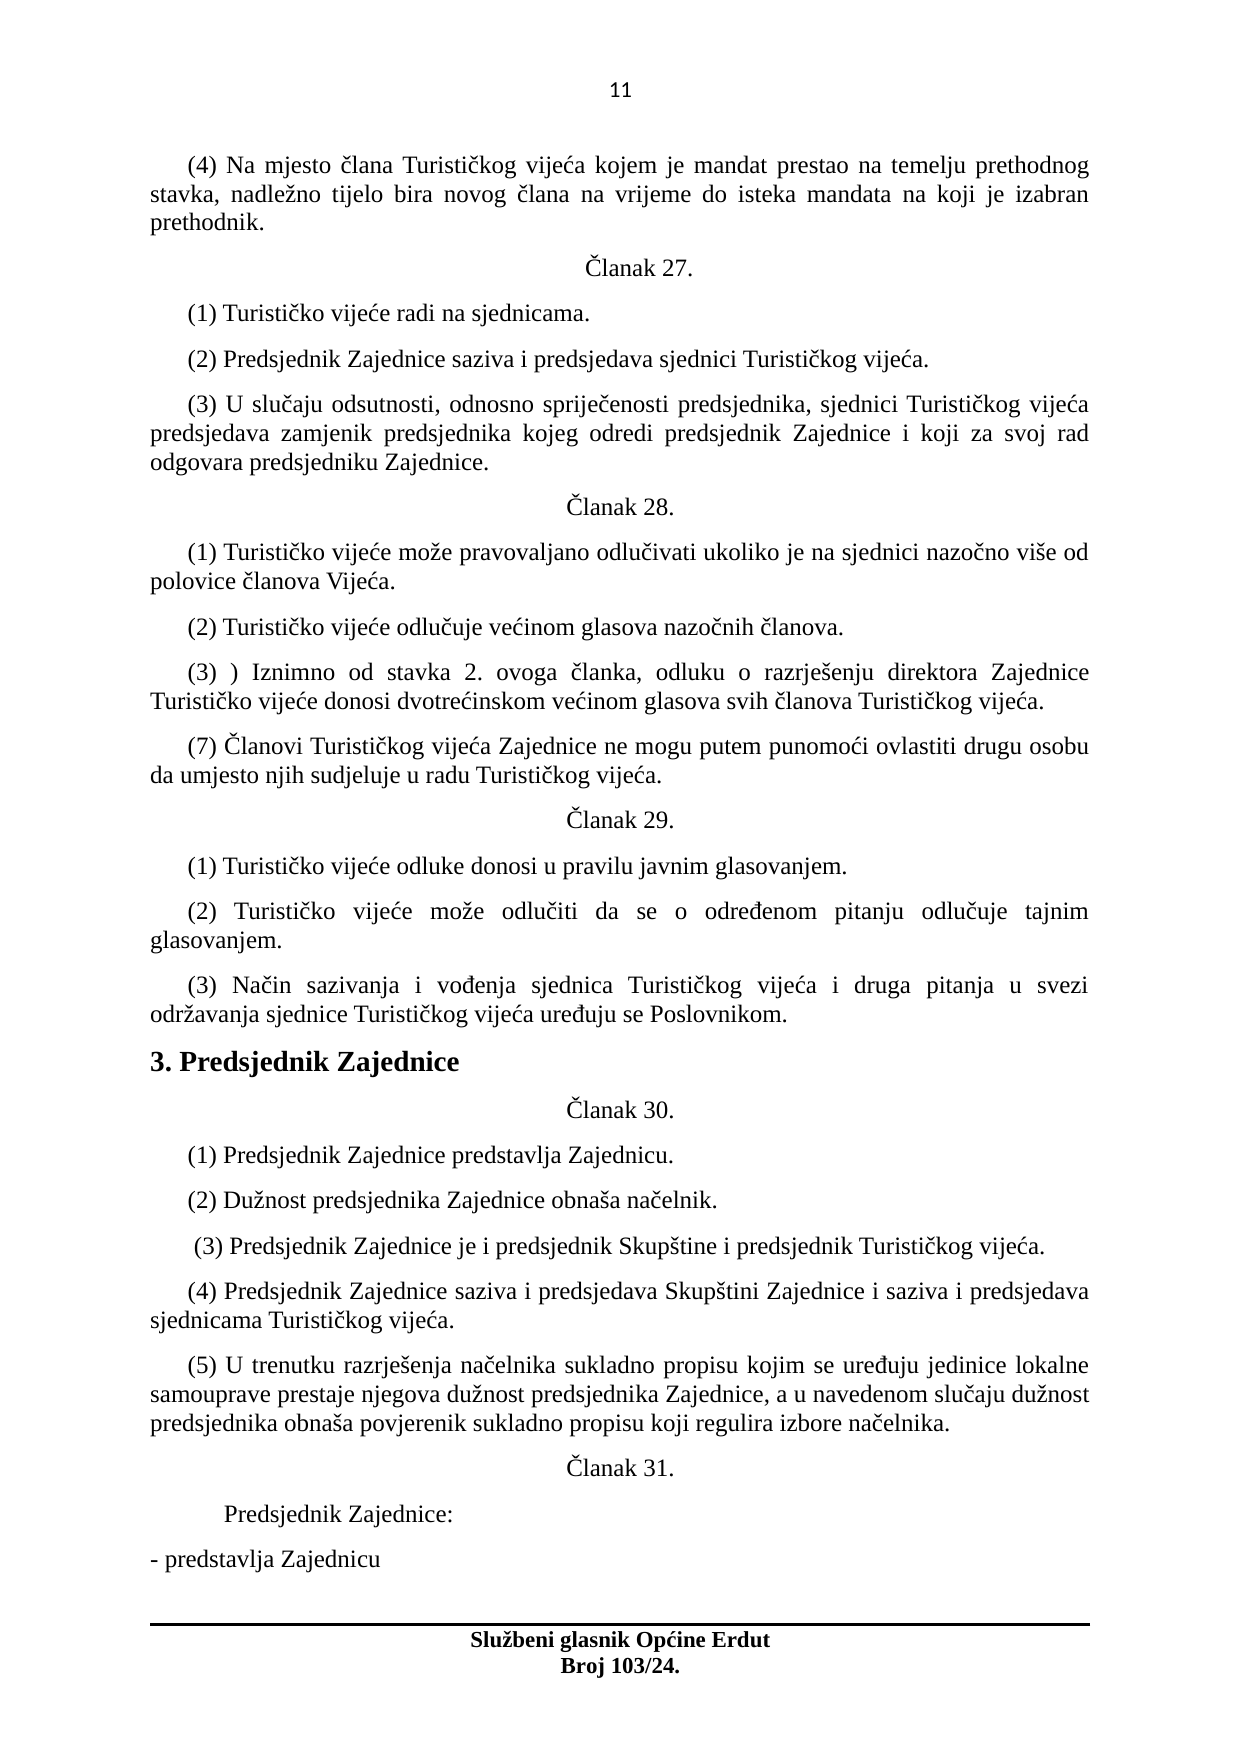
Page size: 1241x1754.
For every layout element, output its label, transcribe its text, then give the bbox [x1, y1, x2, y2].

text (3) Predsjednik Zajednice je i predsjednik Skupštine i predsjednik Turističkog vijeća. [150, 1231, 1090, 1260]
text (3) Način sazivanja i vođenja sjednica Turističkog vijeća i druga pitanja u svezi održavanja sjednice Turističkog vijeća uređuju se Poslovnikom. [150, 970, 1090, 1028]
text 3. Predsjednik Zajednice [150, 1044, 1090, 1078]
text (3) U slučaju odsutnosti, odnosno spriječenosti predsjednika, sjednici Turističkog vijeća predsjedava zamjenik predsjednika kojeg odredi predsjednik Zajednice i koji za svoj rad odgovara predsjedniku Zajednice. [150, 389, 1090, 475]
text - predstavlja Zajednicu [150, 1544, 1090, 1573]
text (1) Predsjednik Zajednice predstavlja Zajednicu. [150, 1140, 1090, 1169]
text (1) Turističko vijeće odluke donosi u pravilu javnim glasovanjem. [150, 851, 1090, 879]
text (4) Predsjednik Zajednice saziva i predsjedava Skupštini Zajednice i saziva i predsjedava sjednicama Turističkog vijeća. [150, 1276, 1090, 1334]
text Članak 29. [150, 805, 1090, 834]
text Predsjednik Zajednice: [150, 1499, 1090, 1528]
text (2) Predsjednik Zajednice saziva i predsjedava sjednici Turističkog vijeća. [150, 344, 1090, 372]
text (7) Članovi Turističkog vijeća Zajednice ne mogu putem punomoći ovlastiti drugu osobu da umjesto njih sudjeluje u radu Turističkog vijeća. [150, 731, 1090, 789]
text Članak 31. [150, 1453, 1090, 1482]
text Članak 28. [150, 492, 1090, 521]
text (2) Turističko vijeće može odlučiti da se o određenom pitanju odlučuje tajnim glasovanjem. [150, 896, 1090, 954]
text (4) Na mjesto člana Turističkog vijeća kojem je mandat prestao na temelju prethodnog stavka, nadležno tijelo bira novog člana na vrijeme do isteka mandata na koji je izabran prethodnik. [150, 150, 1090, 236]
text (2) Turističko vijeće odlučuje većinom glasova nazočnih članova. [150, 612, 1090, 640]
text (1) Turističko vijeće može pravovaljano odlučivati ukoliko je na sjednici nazočno više od polovice članova Vijeća. [150, 537, 1090, 595]
text (1) Turističko vijeće radi na sjednicama. [150, 298, 1090, 327]
text (5) U trenutku razrješenja načelnika sukladno propisu kojim se uređuju jedinice lokalne samouprave prestaje njegova dužnost predsjednika Zajednice, a u navedenom slučaju dužnost predsjednika obnaša povjerenik sukladno propisu koji regulira izbore načelnika. [150, 1351, 1090, 1437]
text (3) ) Iznimno od stavka 2. ovoga članka, odluku o razrješenju direktora Zajednice Turističko vijeće donosi dvotrećinskom većinom glasova svih članova Turističkog vijeća. [150, 657, 1090, 714]
text Članak 27. [150, 253, 1090, 282]
text Članak 30. [150, 1095, 1090, 1123]
text (2) Dužnost predsjednika Zajednice obnaša načelnik. [150, 1186, 1090, 1214]
